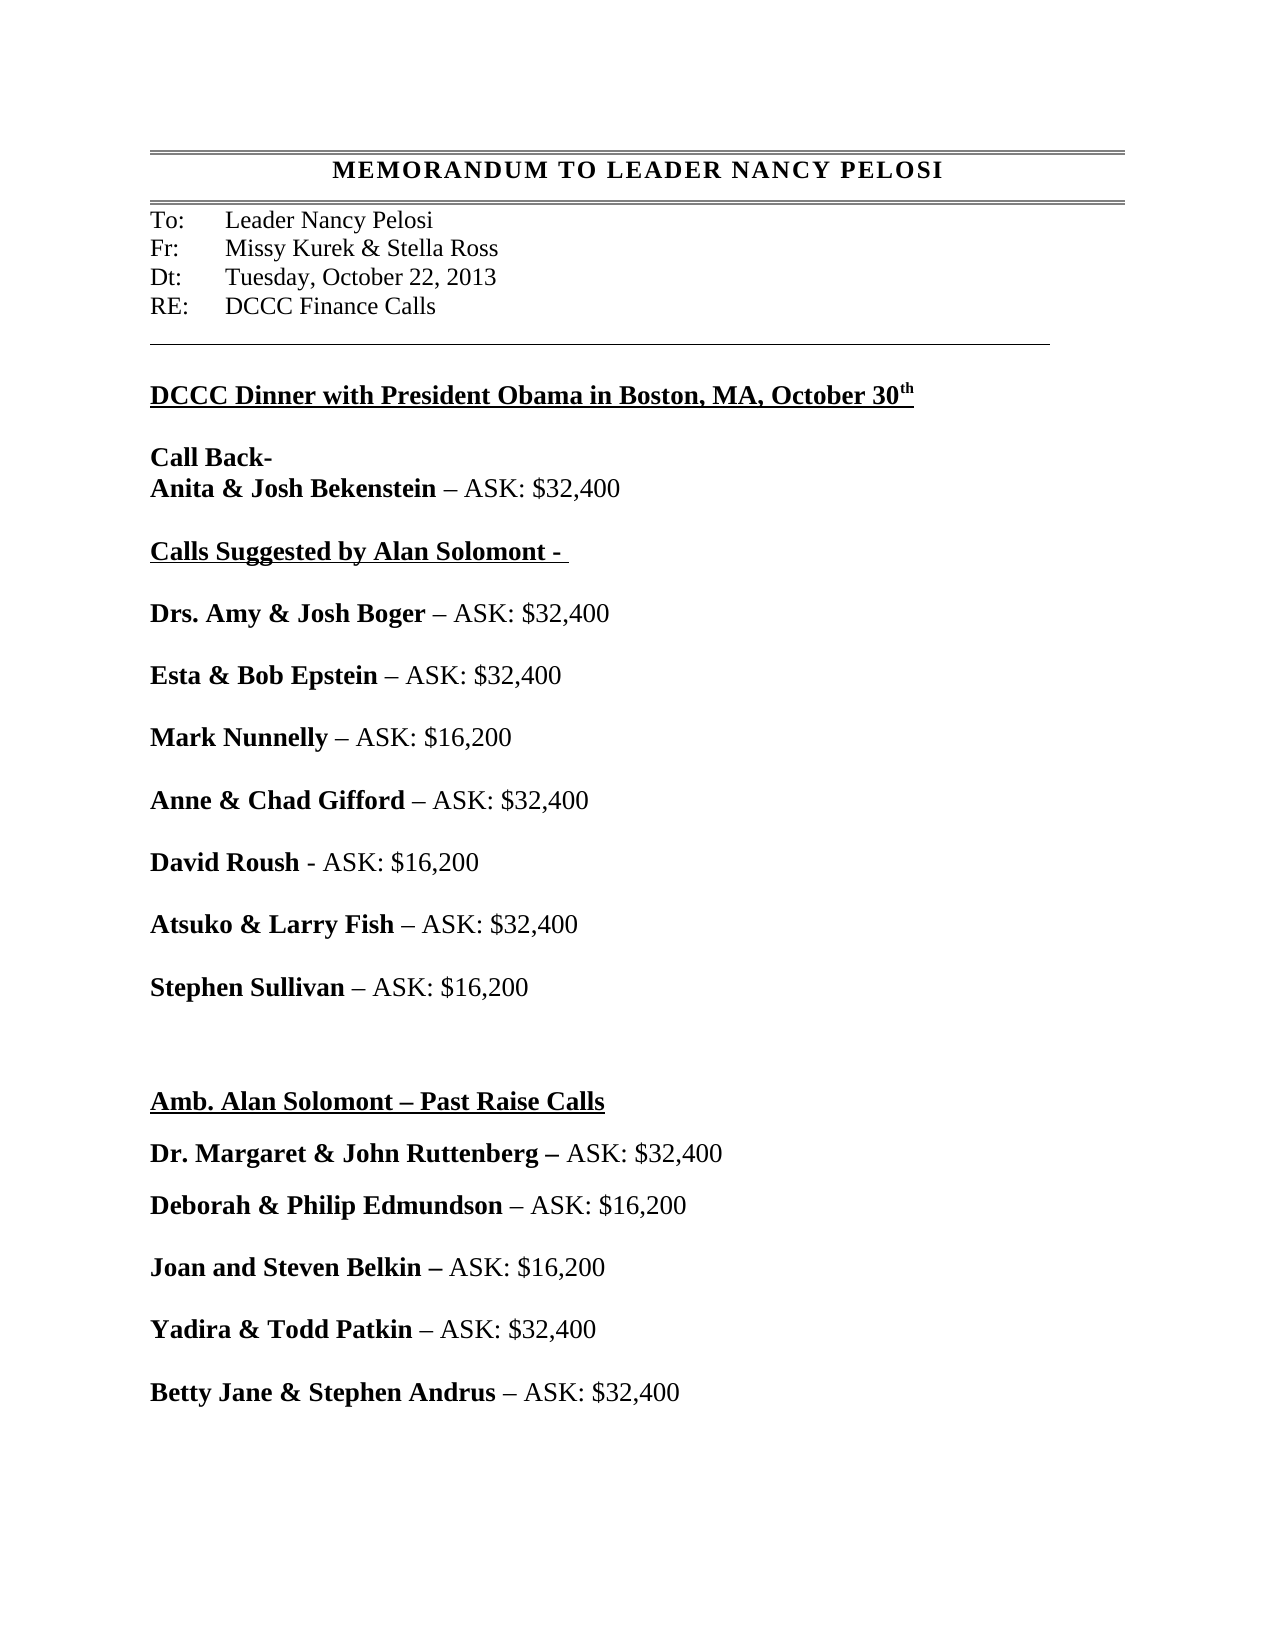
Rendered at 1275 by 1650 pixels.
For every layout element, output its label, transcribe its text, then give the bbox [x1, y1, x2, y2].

text Atsuko & Larry Fish – ASK: $32,400 [150, 908, 1125, 939]
text Betty Jane & Stephen Andrus – ASK: $32,400 [150, 1376, 1125, 1407]
text David Roush - ASK: $16,200 [150, 846, 1125, 877]
text Deborah & Philip Edmundson – ASK: $16,200 [150, 1189, 1125, 1220]
text Esta & Bob Epstein – ASK: $32,400 [150, 659, 1125, 690]
text Dr. Margaret & John Ruttenberg – ASK: $32,400 [150, 1137, 1125, 1168]
text Anne & Chad Gifford – ASK: $32,400 [150, 784, 1125, 815]
text Anita & Josh Bekenstein – ASK: $32,400 [150, 472, 1125, 503]
text Joan and Steven Belkin – ASK: $16,200 [150, 1251, 1125, 1282]
text DCCC Dinner with President Obama in Boston, MA, October 30th [150, 379, 1125, 410]
text Stephen Sullivan – ASK: $16,200 [150, 971, 1125, 1002]
text Drs. Amy & Josh Boger – ASK: $32,400 [150, 597, 1125, 628]
text Amb. Alan Solomont – Past Raise Calls [150, 1085, 1125, 1116]
text memorandum to Leader Nancy Pelosi [150, 155, 1125, 200]
text Dt: Tuesday, October 22, 2013 RE: DCCC Finance Calls [150, 262, 1125, 320]
text Yadira & Todd Patkin – ASK: $32,400 [150, 1313, 1125, 1345]
text Calls Suggested by Alan Solomont - [150, 535, 1125, 566]
text Call Back- [150, 441, 1125, 472]
text To: Leader Nancy Pelosi Fr: Missy Kurek & Stella Ross [150, 205, 1125, 262]
text Mark Nunnelly – ASK: $16,200 [150, 722, 1125, 753]
